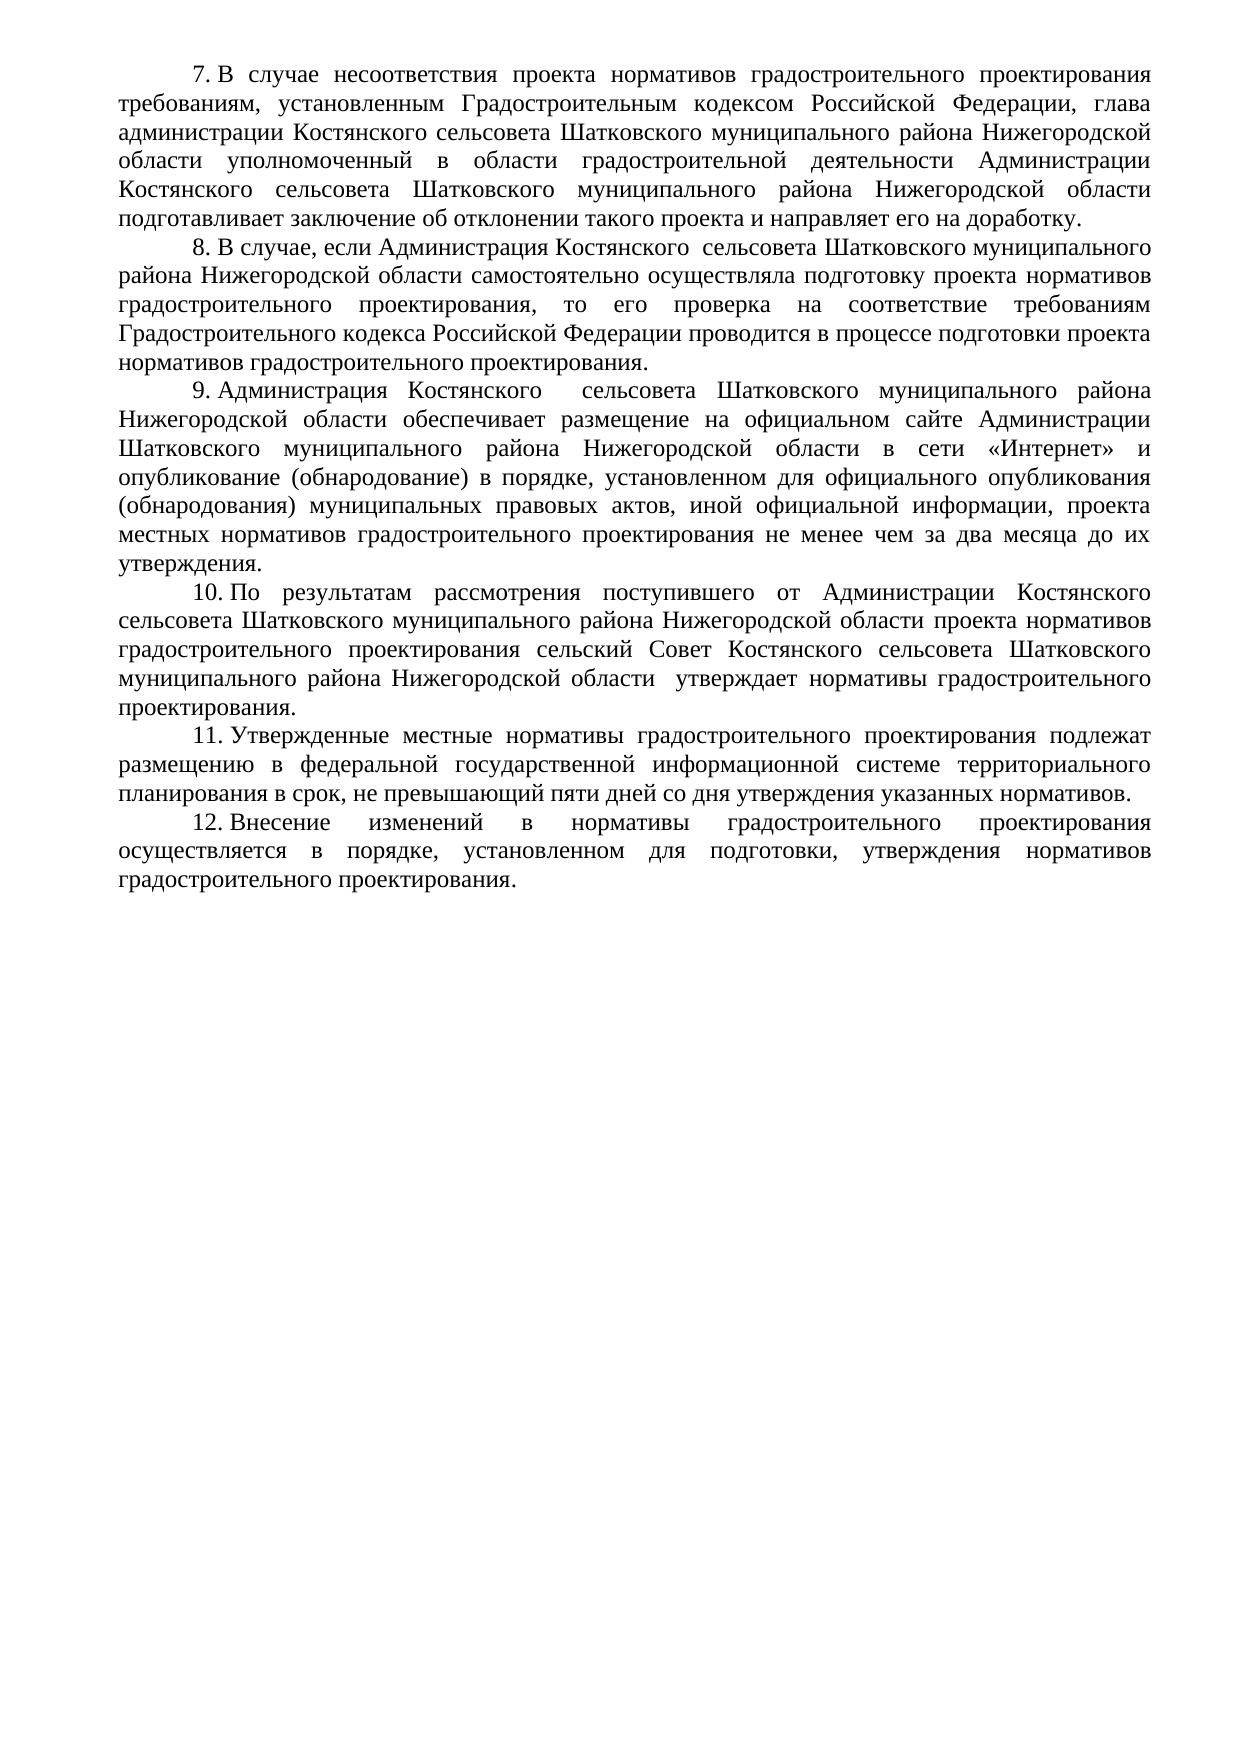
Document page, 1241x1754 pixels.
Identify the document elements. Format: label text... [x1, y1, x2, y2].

text 7. В случае несоответствия проекта нормативов градостроительного проектирования требованиям, установленным Градостроительным кодексом Российской Федерации, глава администрации Костянского сельсовета Шатковского муниципального района Нижегородской области уполномоченный в области градостроительной деятельности Администрации Костянского сельсовета Шатковского муниципального района Нижегородской области подготавливает заключение об отклонении такого проекта и направляет его на доработку. [118, 59, 1152, 232]
text 11. Утвержденные местные нормативы градостроительного проектирования подлежат размещению в федеральной государственной информационной системе территориального планирования в срок, не превышающий пяти дней со дня утверждения указанных нормативов. [118, 720, 1152, 807]
text 10. По результатам рассмотрения поступившего от Администрации Костянского сельсовета Шатковского муниципального района Нижегородской области проекта нормативов градостроительного проектирования сельский Совет Костянского сельсовета Шатковского муниципального района Нижегородской области утверждает нормативы градостроительного проектирования. [118, 577, 1152, 720]
text 9. Администрация Костянского сельсовета Шатковского муниципального района Нижегородской области обеспечивает размещение на официальном сайте Администрации Шатковского муниципального района Нижегородской области в сети «Интернет» и опубликование (обнародование) в порядке, установленном для официального опубликования (обнародования) муниципальных правовых актов, иной официальной информации, проекта местных нормативов градостроительного проектирования не менее чем за два месяца до их утверждения. [118, 375, 1152, 577]
text 12. Внесение изменений в нормативы градостроительного проектирования осуществляется в порядке, установленном для подготовки, утверждения нормативов градостроительного проектирования. [118, 807, 1152, 893]
text 8. В случае, если Администрация Костянского сельсовета Шатковского муниципального района Нижегородской области самостоятельно осуществляла подготовку проекта нормативов градостроительного проектирования, то его проверка на соответствие требованиям Градостроительного кодекса Российской Федерации проводится в процессе подготовки проекта нормативов градостроительного проектирования. [118, 232, 1152, 375]
